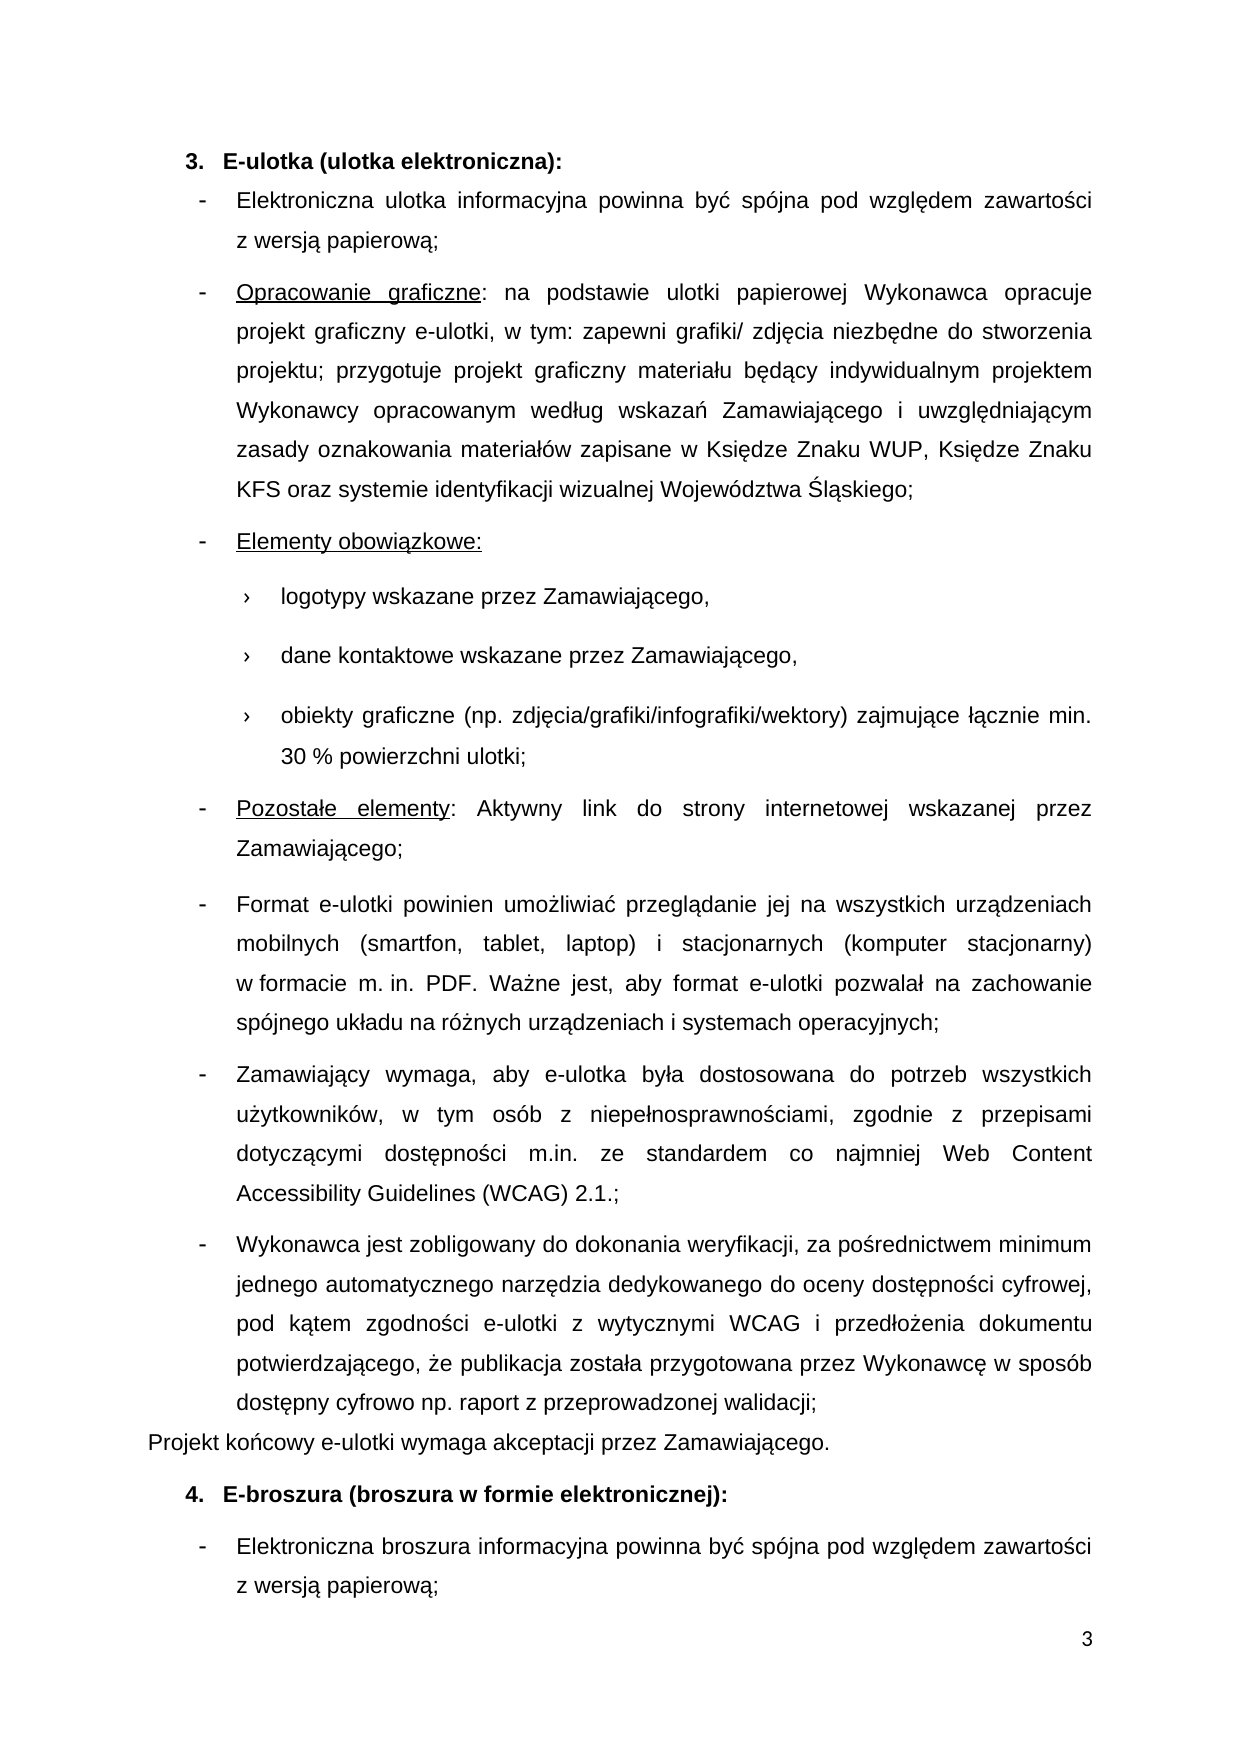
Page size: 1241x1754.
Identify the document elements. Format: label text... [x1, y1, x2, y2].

list Zamawiający wymaga, aby e-ulotka była dostosowana do potrzeb wszystkich użytkowników, w tym osób z niepełnosprawnościami, zgodnie z przepisami dotyczącymi dostępności m.in. ze standardem co najmniej Web Content Accessibility Guidelines (WCAG) 2.1.; [199, 1061, 1093, 1206]
list E-broszura (broszura w formie elektronicznej): [185, 1481, 1093, 1507]
list Elektroniczna broszura informacyjna powinna być spójna pod względem zawartości z wersją papierową; [199, 1533, 1093, 1599]
list dane kontaktowe wskazane przez Zamawiającego, [243, 639, 1093, 671]
list Elektroniczna ulotka informacyjna powinna być spójna pod względem zawartości z wersją papierową; [199, 187, 1093, 253]
list E-ulotka (ulotka elektroniczna): [185, 148, 1093, 174]
list Elementy obowiązkowe: [199, 528, 1093, 554]
list logotypy wskazane przez Zamawiającego, [243, 580, 1093, 611]
list Wykonawca jest zobligowany do dokonania weryfikacji, za pośrednictwem minimum jednego automatycznego narzędzia dedykowanego do oceny dostępności cyfrowej, pod kątem zgodności e-ulotki z wytycznymi WCAG i przedłożenia dokumentu potwierdzającego, że publikacja została przygotowana przez Wykonawcę w sposób dostępny cyfrowo np. raport z przeprowadzonej walidacji; [199, 1231, 1093, 1416]
text Projekt końcowy e-ulotki wymaga akceptacji przez Zamawiającego. [148, 1429, 1093, 1455]
list Pozostałe elementy: Aktywny link do strony internetowej wskazanej przez Zamawiającego; [199, 795, 1093, 861]
list Opracowanie graficzne: na podstawie ulotki papierowej Wykonawca opracuje projekt graficzny e-ulotki, w tym: zapewni grafiki/ zdjęcia niezbędne do stworzenia projektu; przygotuje projekt graficzny materiału będący indywidualnym projektem Wykonawcy opracowanym według wskazań Zamawiającego i uwzględniającym zasady oznakowania materiałów zapisane w Księdze Znaku WUP, Księdze Znaku KFS oraz systemie identyfikacji wizualnej Województwa Śląskiego; [199, 278, 1093, 502]
list obiekty graficzne (np. zdjęcia/grafiki/infografiki/wektory) zajmujące łącznie min. 30 % powierzchni ulotki; [243, 699, 1093, 769]
list Format e-ulotki powinien umożliwiać przeglądanie jej na wszystkich urządzeniach mobilnych (smartfon, tablet, laptop) i stacjonarnych (komputer stacjonarny) w formacie m. in. PDF. Ważne jest, aby format e-ulotki pozwalał na zachowanie spójnego układu na różnych urządzeniach i systemach operacyjnych; [199, 891, 1093, 1035]
